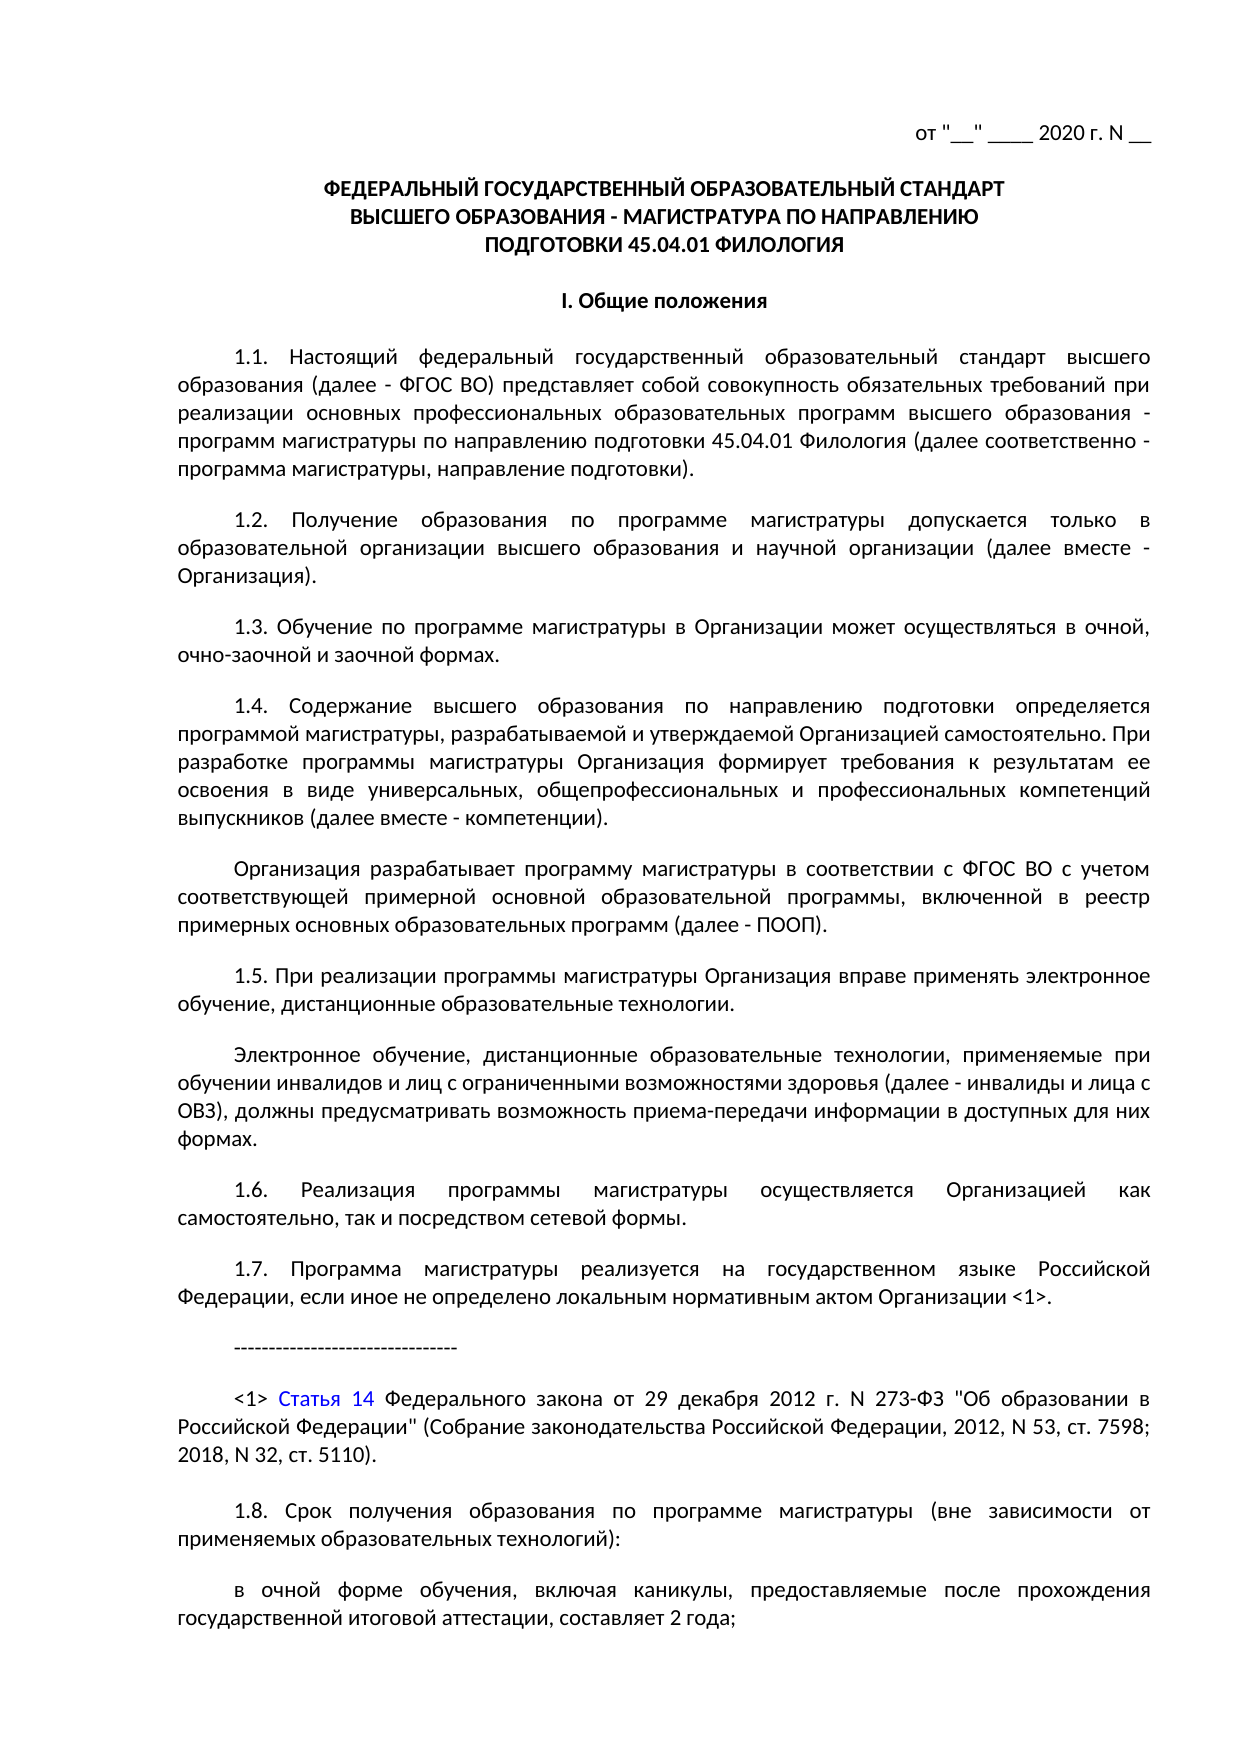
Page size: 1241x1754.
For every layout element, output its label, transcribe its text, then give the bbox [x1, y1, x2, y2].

text 1.2. Получение образования по программе магистратуры допускается только в образовательной организации высшего образования и научной организации (далее вместе - Организация). [177, 505, 1152, 589]
title ВЫСШЕГО ОБРАЗОВАНИЯ - МАГИСТРАТУРА ПО НАПРАВЛЕНИЮ [177, 202, 1152, 230]
text 1.7. Программа магистратуры реализуется на государственном языке Российской Федерации, если иное не определено локальным нормативным актом Организации <1>. [177, 1254, 1152, 1310]
text в очной форме обучения, включая каникулы, предоставляемые после прохождения государственной итоговой аттестации, составляет 2 года; [177, 1575, 1152, 1631]
title ПОДГОТОВКИ 45.04.01 ФИЛОЛОГИЯ [177, 230, 1152, 258]
text 1.4. Содержание высшего образования по направлению подготовки определяется программой магистратуры, разрабатываемой и утверждаемой Организацией самостоятельно. При разработке программы магистратуры Организация формирует требования к результатам ее освоения в виде универсальных, общепрофессиональных и профессиональных компетенций выпускников (далее вместе - компетенции). [177, 691, 1152, 831]
text Электронное обучение, дистанционные образовательные технологии, применяемые при обучении инвалидов и лиц с ограниченными возможностями здоровья (далее - инвалиды и лица с ОВЗ), должны предусматривать возможность приема-передачи информации в доступных для них формах. [177, 1040, 1152, 1152]
text 1.3. Обучение по программе магистратуры в Организации может осуществляться в очной, очно-заочной и заочной формах. [177, 612, 1152, 668]
text от "__" ____ 2020 г. N __ [177, 118, 1152, 146]
title ФЕДЕРАЛЬНЫЙ ГОСУДАРСТВЕННЫЙ ОБРАЗОВАТЕЛЬНЫЙ СТАНДАРТ [177, 174, 1152, 202]
text 1.1. Настоящий федеральный государственный образовательный стандарт высшего образования (далее - ФГОС ВО) представляет собой совокупность обязательных требований при реализации основных профессиональных образовательных программ высшего образования - программ магистратуры по направлению подготовки 45.04.01 Филология (далее соответственно - программа магистратуры, направление подготовки). [177, 342, 1152, 482]
text <1> Статья 14 Федерального закона от 29 декабря 2012 г. N 273-ФЗ "Об образовании в Российской Федерации" (Собрание законодательства Российской Федерации, 2012, N 53, ст. 7598; 2018, N 32, ст. 5110). [177, 1384, 1152, 1468]
text 1.5. При реализации программы магистратуры Организация вправе применять электронное обучение, дистанционные образовательные технологии. [177, 961, 1152, 1017]
text 1.6. Реализация программы магистратуры осуществляется Организацией как самостоятельно, так и посредством сетевой формы. [177, 1175, 1152, 1231]
title I. Общие положения [177, 286, 1152, 314]
text -------------------------------- [177, 1333, 1152, 1361]
text 1.8. Срок получения образования по программе магистратуры (вне зависимости от применяемых образовательных технологий): [177, 1496, 1152, 1552]
text Организация разрабатывает программу магистратуры в соответствии с ФГОС ВО с учетом соответствующей примерной основной образовательной программы, включенной в реестр примерных основных образовательных программ (далее - ПООП). [177, 854, 1152, 938]
